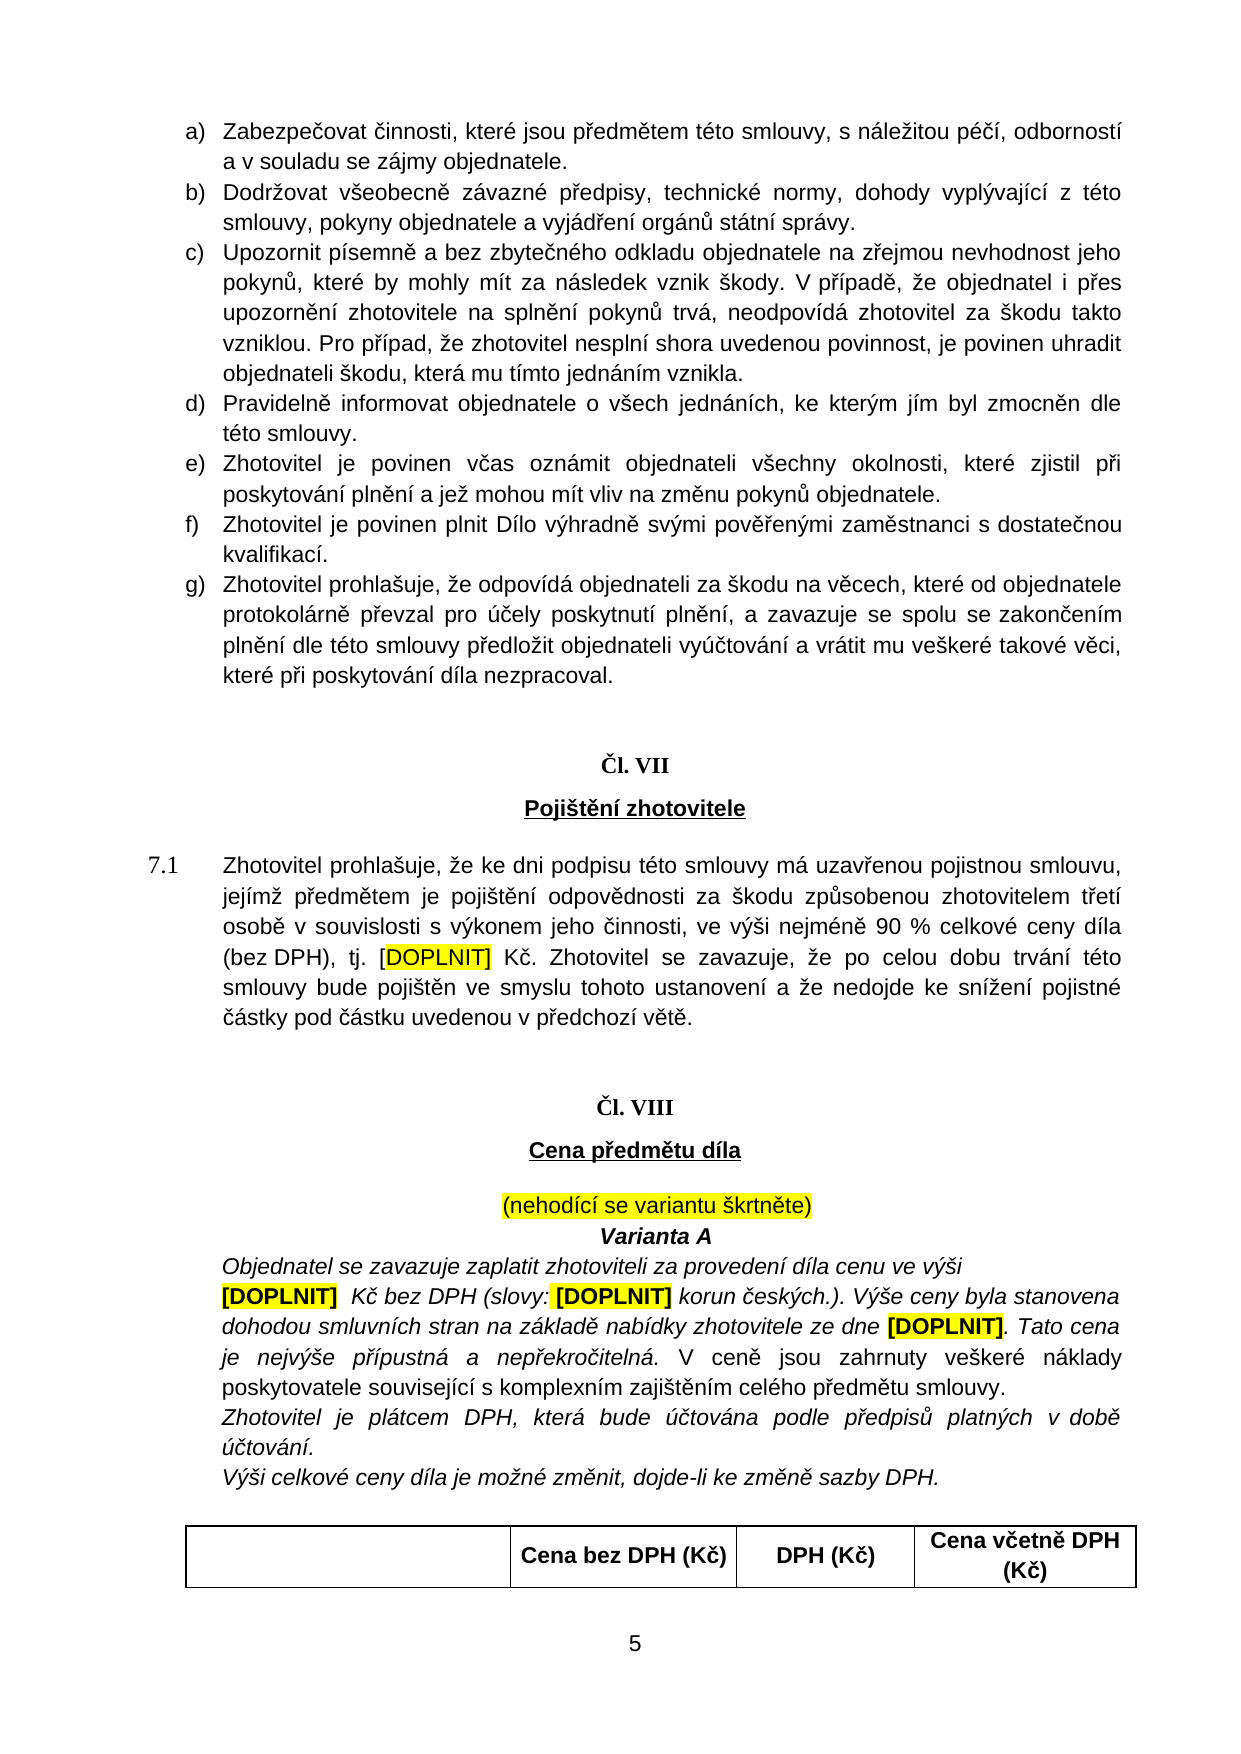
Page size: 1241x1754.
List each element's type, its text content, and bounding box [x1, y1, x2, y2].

list Dodržovat všeobecně závazné předpisy, technické normy, dohody vyplývající z této smlouvy, pokyny objednatele a vyjádření orgánů státní správy. [185, 178, 1122, 235]
text Čl. VIII [148, 1094, 1122, 1121]
text Cena předmětu díla [148, 1137, 1122, 1163]
list [DOPLNIT] Kč bez DPH (slovy: [DOPLNIT] korun českých.). Výše ceny byla stanovena dohodou smluvních stran na základě nabídky zhotovitele ze dne [DOPLNIT]. Tato cena je nejvýše přípustná a nepřekročitelná. V ceně jsou zahrnuty veškeré náklady poskytovatele související s komplexním zajištěním celého předmětu smlouvy. [222, 1283, 1122, 1400]
text Pojištění zhotovitele [148, 795, 1122, 822]
list Zhotovitel prohlašuje, že odpovídá objednateli za škodu na věcech, které od objednatele protokolárně převzal pro účely poskytnutí plnění, a zavazuje se spolu se zakončením plnění dle této smlouvy předložit objednateli vyúčtování a vrátit mu veškeré takové věci, které při poskytování díla nezpracoval. [185, 571, 1122, 688]
text Čl. VII [148, 752, 1122, 779]
table_header DPH (Kč) [737, 1527, 914, 1587]
list Zhotovitel prohlašuje, že ke dni podpisu této smlouvy má uzavřenou pojistnou smlouvu, jejímž předmětem je pojištění odpovědnosti za škodu způsobenou zhotovitelem třetí osobě v souvislosti s výkonem jeho činnosti, ve výši nejméně 90 % celkové ceny díla (bez DPH), tj. [DOPLNIT] Kč. Zhotovitel se zavazuje, že po celou dobu trvání této smlouvy bude pojištěn ve smyslu tohoto ustanovení a že nedojde ke snížení pojistné částky pod částku uvedenou v předchozí větě. [148, 850, 1122, 1030]
table_header Cena včetně DPH (Kč) [915, 1527, 1135, 1587]
text Výši celkové ceny díla je možné změnit, dojde-li ke změně sazby DPH. [222, 1464, 1122, 1491]
table_header Cena bez DPH (Kč) [511, 1527, 736, 1587]
list Pravidelně informovat objednatele o všech jednáních, ke kterým jím byl zmocněn dle této smlouvy. [185, 390, 1122, 447]
list Upozornit písemně a bez zbytečného odkladu objednatele na zřejmou nevhodnost jeho pokynů, které by mohly mít za následek vznik škody. V případě, že objednatel i přes upozornění zhotovitele na splnění pokynů trvá, neodpovídá zhotovitel za škodu takto vzniklou. Pro případ, že zhotovitel nesplní shora uvedenou povinnost, je povinen uhradit objednateli škodu, která mu tímto jednáním vznikla. [185, 239, 1122, 386]
text Varianta A [192, 1223, 1122, 1249]
text (nehodící se variantu škrtněte) [192, 1192, 1122, 1219]
list Zabezpečovat činnosti, které jsou předmětem této smlouvy, s náležitou péčí, odborností a v souladu se zájmy objednatele. [185, 118, 1122, 175]
text Zhotovitel je plátcem DPH, která bude účtována podle předpisů platných v době účtování. [222, 1404, 1122, 1460]
table_header [187, 1527, 510, 1587]
list Zhotovitel je povinen plnit Dílo výhradně svými pověřenými zaměstnanci s dostatečnou kvalifikací. [185, 511, 1122, 567]
list Objednatel se zavazuje zaplatit zhotoviteli za provedení díla cenu ve výši [222, 1253, 1122, 1279]
list Zhotovitel je povinen včas oznámit objednateli všechny okolnosti, které zjistil při poskytování plnění a jež mohou mít vliv na změnu pokynů objednatele. [185, 450, 1122, 507]
